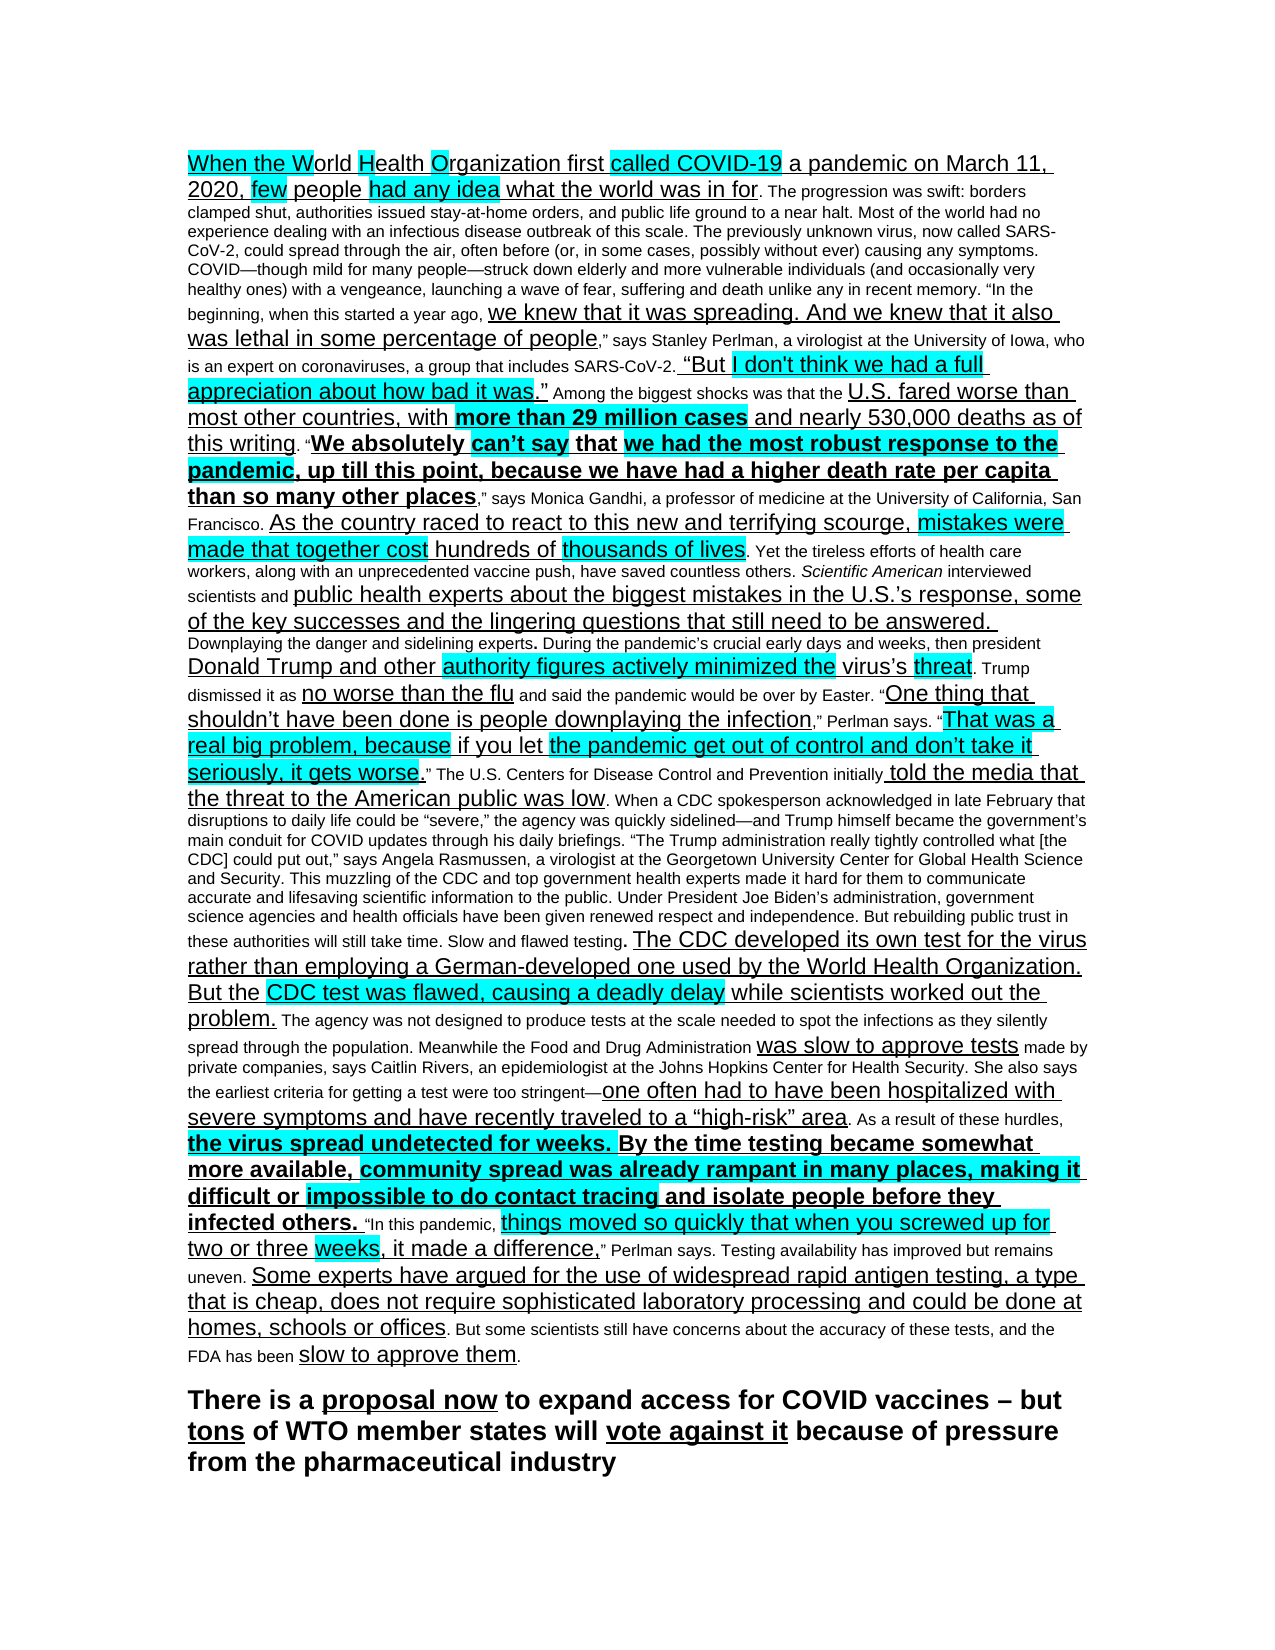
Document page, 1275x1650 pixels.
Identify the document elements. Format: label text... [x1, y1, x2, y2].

text When the World Health Organization first called COVID-19 a pandemic on March 11, 2020, few people had any idea what the world was in for. The progression was swift: borders clamped shut, authorities issued stay-at-home orders, and public life ground to a near halt. Most of the world had no experience dealing with an infectious disease outbreak of this scale. The previously unknown virus, now called SARS-CoV-2, could spread through the air, often before (or, in some cases, possibly without ever) causing any symptoms. COVID—though mild for many people—struck down elderly and more vulnerable individuals (and occasionally very healthy ones) with a vengeance, launching a wave of fear, suffering and death unlike any in recent memory. “In the beginning, when this started a year ago, we knew that it was spreading. And we knew that it also was lethal in some percentage of people,” says Stanley Perlman, a virologist at the University of Iowa, who is an expert on coronaviruses, a group that includes SARS-CoV-2. “But I don't think we had a full appreciation about how bad it was.” Among the biggest shocks was that the U.S. fared worse than most other countries, with more than 29 million cases and nearly 530,000 deaths as of this writing. “We absolutely can’t say that we had the most robust response to the pandemic, up till this point, because we have had a higher death rate per capita than so many other places,” says Monica Gandhi, a professor of medicine at the University of California, San Francisco. As the country raced to react to this new and terrifying scourge, mistakes were made that together cost hundreds of thousands of lives. Yet the tireless efforts of health care workers, along with an unprecedented vaccine push, have saved countless others. Scientific American interviewed scientists and public health experts about the biggest mistakes in the U.S.’s response, some of the key successes and the lingering questions that still need to be answered. Downplaying the danger and sidelining experts. During the pandemic’s crucial early days and weeks, then president Donald Trump and other authority figures actively minimized the virus’s threat. Trump dismissed it as no worse than the flu and said the pandemic would be over by Easter. “One thing that shouldn’t have been done is people downplaying the infection,” Perlman says. “That was a real big problem, because if you let the pandemic get out of control and don’t take it seriously, it gets worse.” The U.S. Centers for Disease Control and Prevention initially told the media that the threat to the American public was low. When a CDC spokesperson acknowledged in late February that disruptions to daily life could be “severe,” the agency was quickly sidelined—and Trump himself became the government’s main conduit for COVID updates through his daily briefings. “The Trump administration really tightly controlled what [the CDC] could put out,” says Angela Rasmussen, a virologist at the Georgetown University Center for Global Health Science and Security. This muzzling of the CDC and top government health experts made it hard for them to communicate accurate and lifesaving scientific information to the public. Under President Joe Biden’s administration, government science agencies and health officials have been given renewed respect and independence. But rebuilding public trust in these authorities will still take time. Slow and flawed testing. The CDC developed its own test for the virus rather than employing a German-developed one used by the World Health Organization. But the CDC test was flawed, causing a deadly delay while scientists worked out the problem. The agency was not designed to produce tests at the scale needed to spot the infections as they silently spread through the population. Meanwhile the Food and Drug Administration was slow to approve tests made by private companies, says Caitlin Rivers, an epidemiologist at the Johns Hopkins Center for Health Security. She also says the earliest criteria for getting a test were too stringent—one often had to have been hospitalized with severe symptoms and have recently traveled to a “high-risk” area. As a result of these hurdles, the virus spread undetected for weeks. By the time testing became somewhat more available, community spread was already rampant in many places, making it difficult or impossible to do contact tracing and isolate people before they infected others. “In this pandemic, things moved so quickly that when you screwed up for two or three weeks, it made a difference,” Perlman says. Testing availability has improved but remains uneven. Some experts have argued for the use of widespread rapid antigen testing, a type that is cheap, does not require sophisticated laboratory processing and could be done at homes, schools or offices. But some scientists still have concerns about the accuracy of these tests, and the FDA has been slow to approve them. [187, 150, 1087, 1179]
text There is a proposal now to expand access for COVID vaccines – but tons of WTO member states will vote against it because of pressure from the pharmaceutical industry [187, 1384, 1087, 1477]
